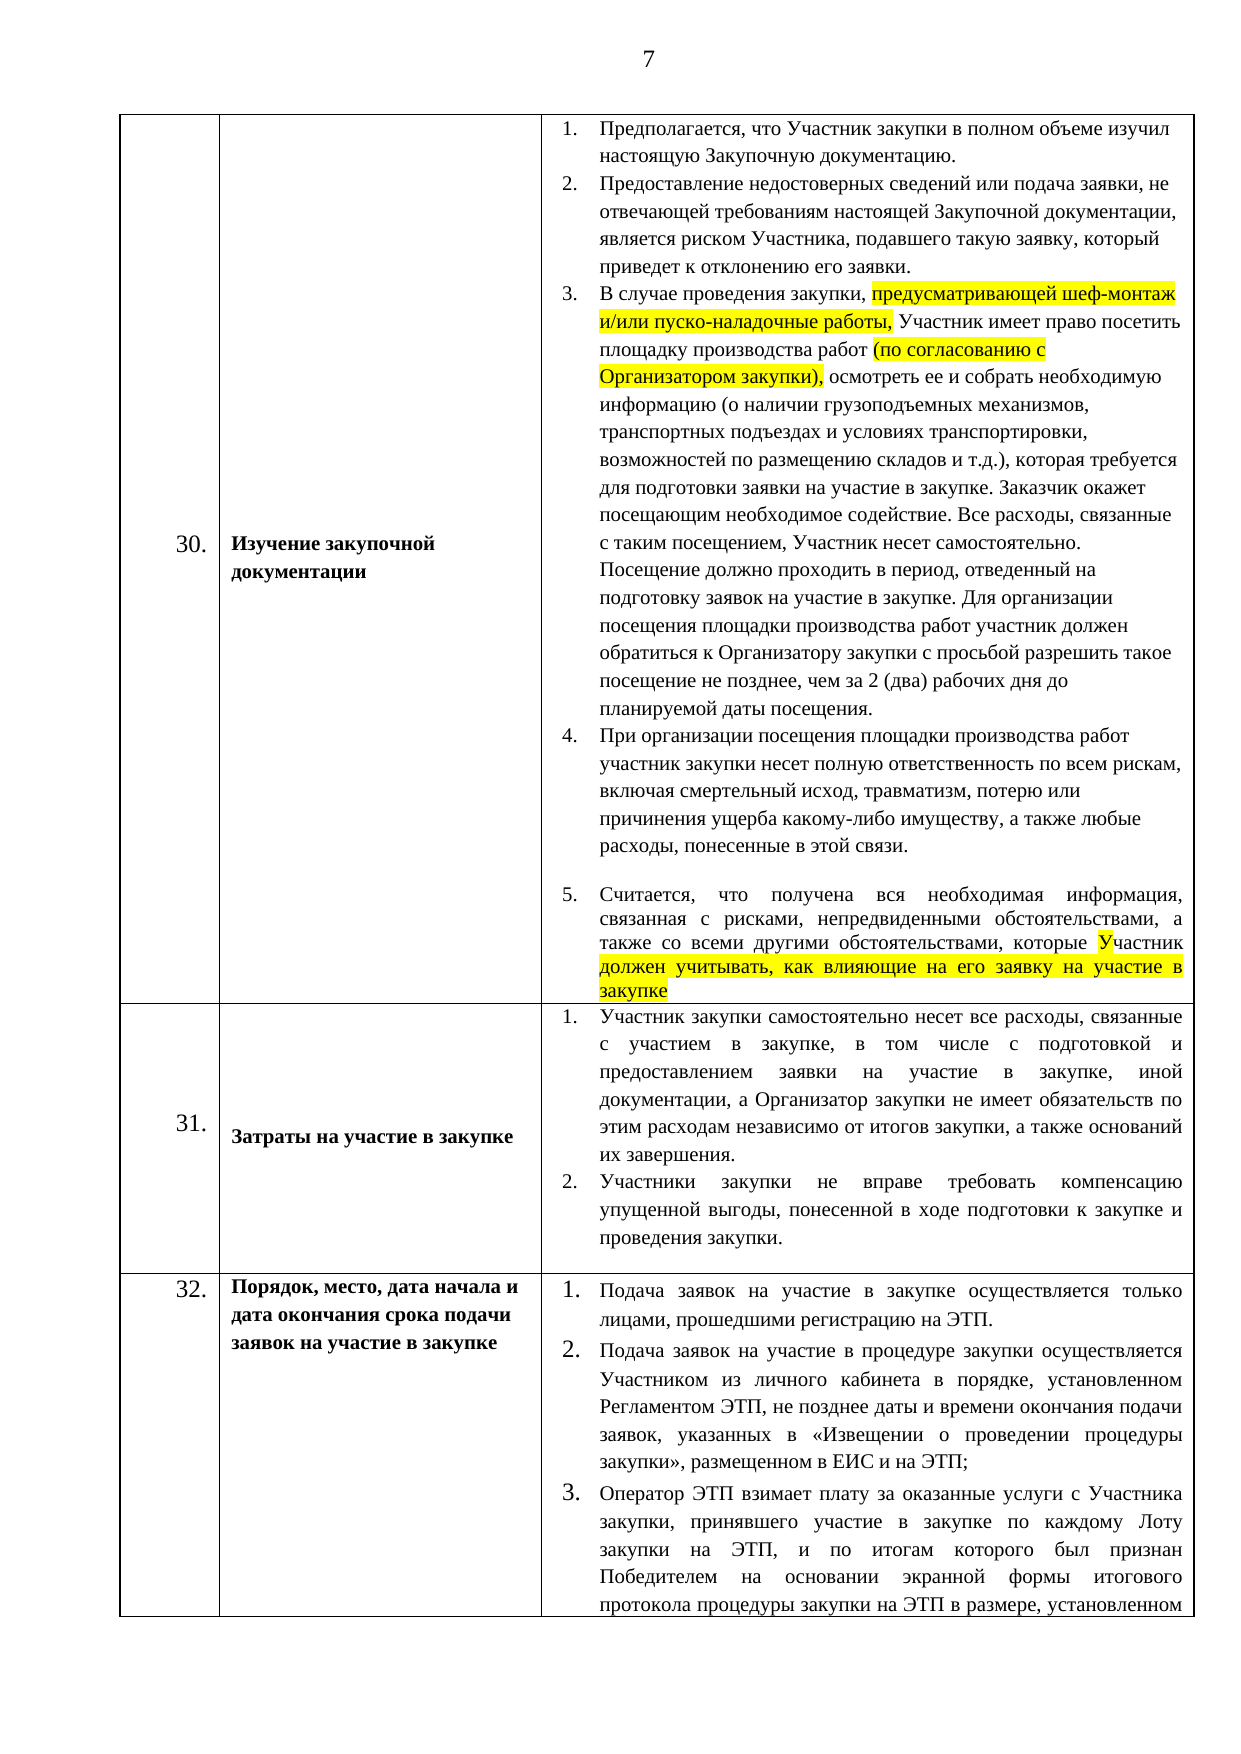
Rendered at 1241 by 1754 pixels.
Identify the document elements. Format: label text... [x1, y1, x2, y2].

table_cell [121, 115, 219, 1003]
table_cell Затраты на участие в закупке [220, 1004, 541, 1273]
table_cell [542, 1274, 1193, 1616]
table_cell Изучение закупочной документации [220, 115, 541, 1003]
table_cell Предполагается, что Участник закупки в полном объеме изучил настоящую Закупочную документацию. Предоставление недостоверных сведений или подача заявки, не отвечающей требованиям настоящей Закупочной документации, является риском Участника, подавшего такую заявку, который приведет к отклонению его заявки. В случае проведения закупки, предусматривающей шеф-монтаж и/или пуско-наладочные работы, Участник имеет право посетить площадку производства работ (по согласованию с Организатором закупки), осмотреть ее и собрать необходимую информацию (о наличии грузоподъемных механизмов, транспортных подъездах и условиях транспортировки, возможностей по размещению складов и т.д.), которая требуется для подготовки заявки на участие в закупке. Заказчик окажет посещающим необходимое содействие. Все расходы, связанные с таким посещением, Участник несет самостоятельно. Посещение должно проходить в период, отведенный на подготовку заявок на участие в закупке. Для организации посещения площадки производства работ участник должен обратиться к Организатору закупки с просьбой разрешить такое посещение не позднее, чем за 2 (два) рабочих дня до планируемой даты посещения. При организации посещения площадки производства работ участник закупки несет полную ответственность по всем рискам, включая смертельный исход, травматизм, потерю или причинения ущерба какому-либо имуществу, а также любые расходы, понесенные в этой связи. Считается, что получена вся необходимая информация, связанная с рисками, непредвиденными обстоятельствами, а также со всеми другими обстоятельствами, которые Участник должен учитывать, как влияющие на его заявку на участие в закупке [542, 115, 1193, 1003]
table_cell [220, 1274, 541, 1616]
table_cell [121, 1004, 219, 1273]
table_cell [121, 1274, 219, 1616]
table_cell Участник закупки самостоятельно несет все расходы, связанные с участием в закупке, в том числе с подготовкой и предоставлением заявки на участие в закупке, иной документации, а Организатор закупки не имеет обязательств по этим расходам независимо от итогов закупки, а также оснований их завершения. Участники закупки не вправе требовать компенсацию упущенной выгоды, понесенной в ходе подготовки к закупке и проведения закупки. [542, 1004, 1193, 1273]
